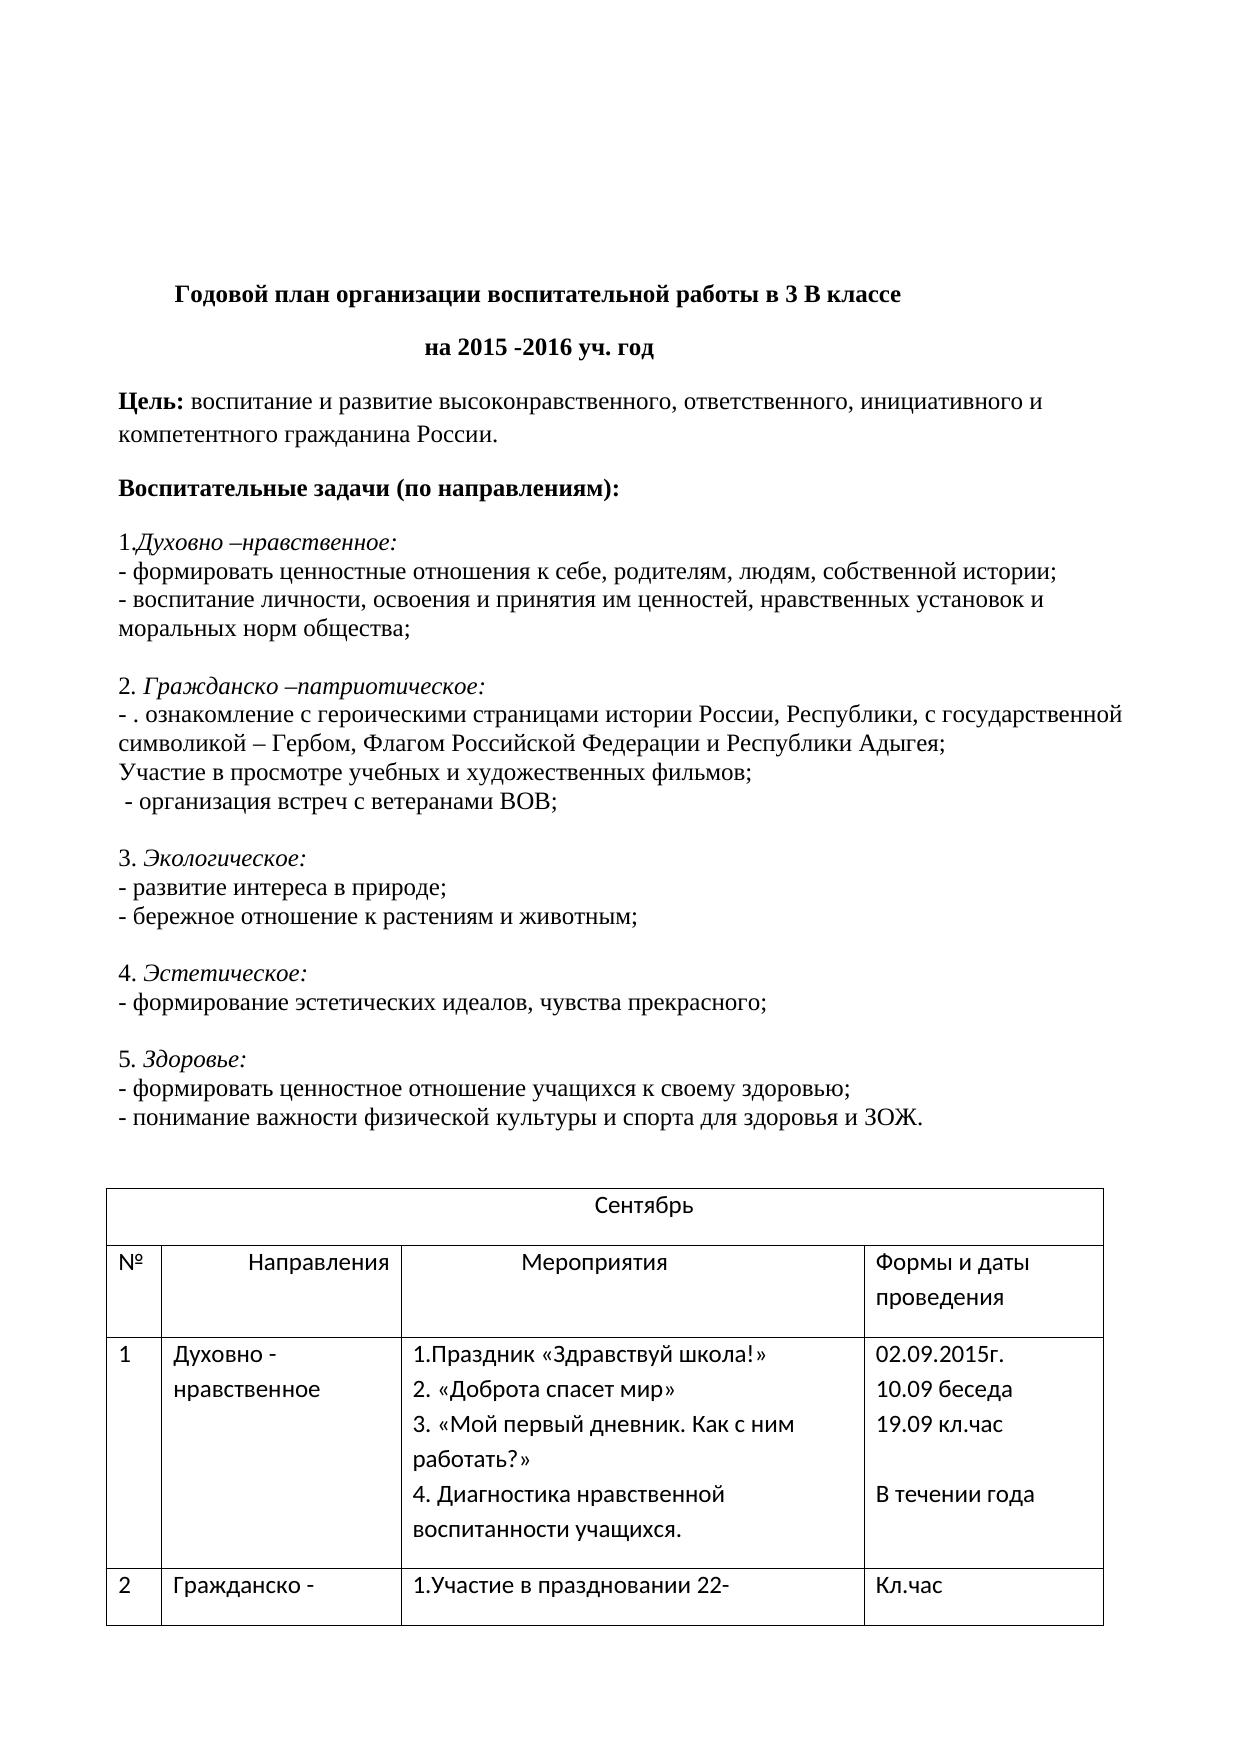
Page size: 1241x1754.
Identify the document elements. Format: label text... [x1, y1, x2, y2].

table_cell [402, 1569, 864, 1625]
text - . ознакомление с героическими страницами истории России, Республики, с государственной символикой – Гербом, Флагом Российской Федерации и Республики Адыгея; [118, 699, 1167, 757]
table_cell Кл.час Кл.час КТД [865, 1569, 1103, 1625]
text - формирование эстетических идеалов, чувства прекрасного; [118, 987, 1167, 1016]
text Годовой план организации воспитательной работы в 3 В классе [118, 279, 1167, 307]
table_cell Духовно -нравственное [162, 1338, 401, 1568]
table_cell 2 [107, 1569, 161, 1625]
text - организация встреч с ветеранами ВОВ; [118, 786, 1167, 814]
text - формировать ценностное отношение учащихся к своему здоровью; [118, 1073, 1167, 1102]
text 4. Эстетическое: [118, 958, 1167, 987]
text - бережное отношение к растениям и животным; [118, 901, 1167, 929]
table_cell № [107, 1246, 161, 1337]
text - воспитание личности, освоения и принятия им ценностей, нравственных установок и моральных норм общества; [118, 584, 1167, 642]
text Участие в просмотре учебных и художественных фильмов; [118, 757, 1167, 786]
text 1.Духовно –нравственное: [118, 527, 1167, 556]
table_cell Формы и даты проведения [865, 1246, 1103, 1337]
text - понимание важности физической культуры и спорта для здоровья и ЗОЖ. [118, 1102, 1167, 1131]
text 5. Здоровье: [118, 1044, 1167, 1073]
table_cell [162, 1569, 401, 1625]
table_cell Мероприятия [402, 1246, 864, 1337]
table_cell 02.09.2015г. 10.09 беседа 19.09 кл.час В течении года [865, 1338, 1103, 1568]
table_cell 1.Праздник «Здравствуй школа!» 2. «Доброта спасет мир» 3. «Мой первый дневник. Как с ним работать?» 4. Диагностика нравственной воспитанности учащихся. [402, 1338, 864, 1568]
text - развитие интереса в природе; [118, 872, 1167, 901]
text Цель: воспитание и развитие высоконравственного, ответственного, инициативного и компетентного гражданина России. [118, 386, 1167, 448]
text - формировать ценностные отношения к себе, родителям, людям, собственной истории; [118, 556, 1167, 584]
text на 2015 -2016 уч. год [118, 332, 1167, 361]
text 3. Экологическое: [118, 843, 1167, 872]
table_cell 1 [107, 1338, 161, 1568]
text Воспитательные задачи (по направлениям): [118, 473, 1167, 502]
table_cell Направления [162, 1246, 401, 1337]
text 2. Гражданско –патриотическое: [118, 671, 1167, 699]
table_header Сентябрь [107, 1189, 1103, 1245]
